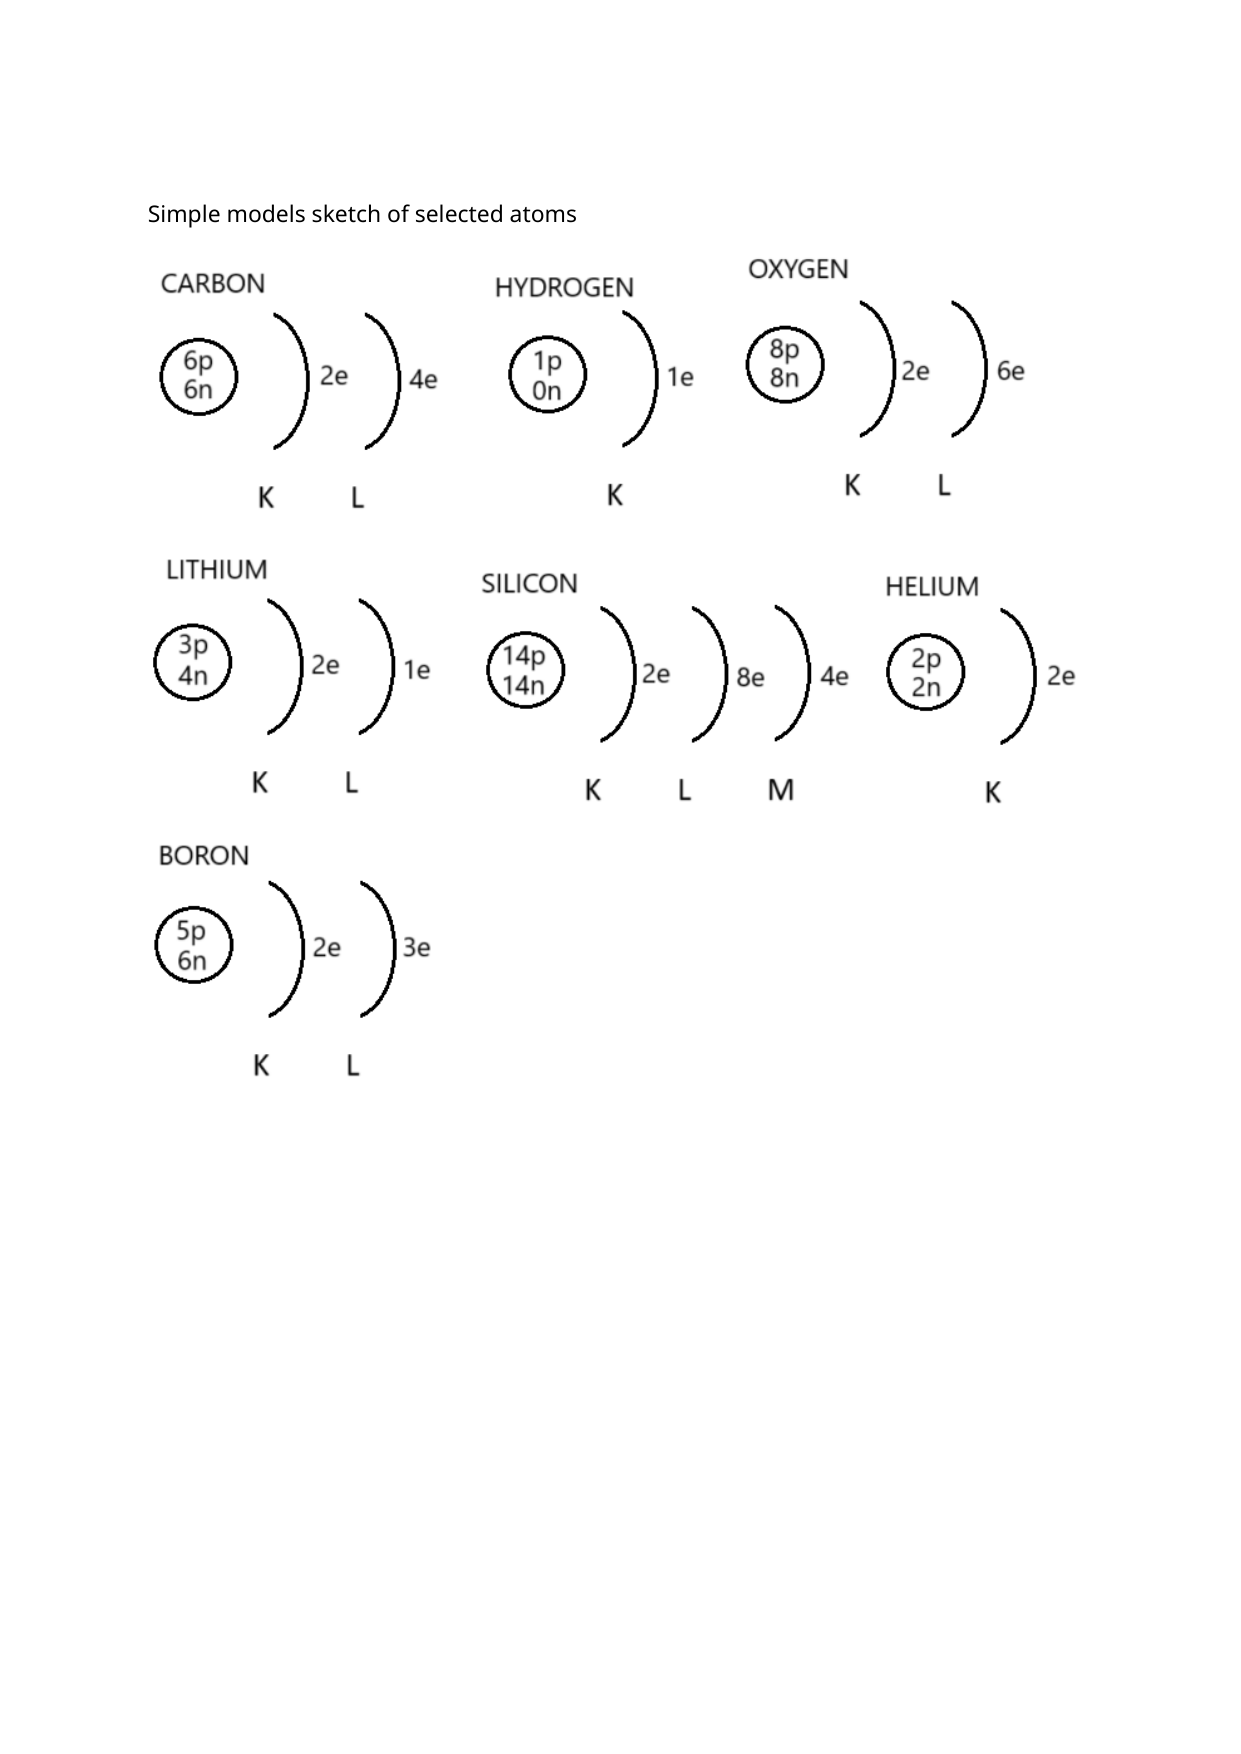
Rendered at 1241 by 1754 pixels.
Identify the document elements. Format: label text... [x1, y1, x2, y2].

picture [477, 261, 719, 523]
picture [465, 560, 868, 814]
picture [742, 248, 1037, 523]
text Simple models sketch of selected atoms [148, 198, 1093, 229]
picture [147, 541, 448, 814]
picture [147, 833, 447, 1092]
picture [886, 573, 1091, 814]
picture [147, 261, 454, 523]
